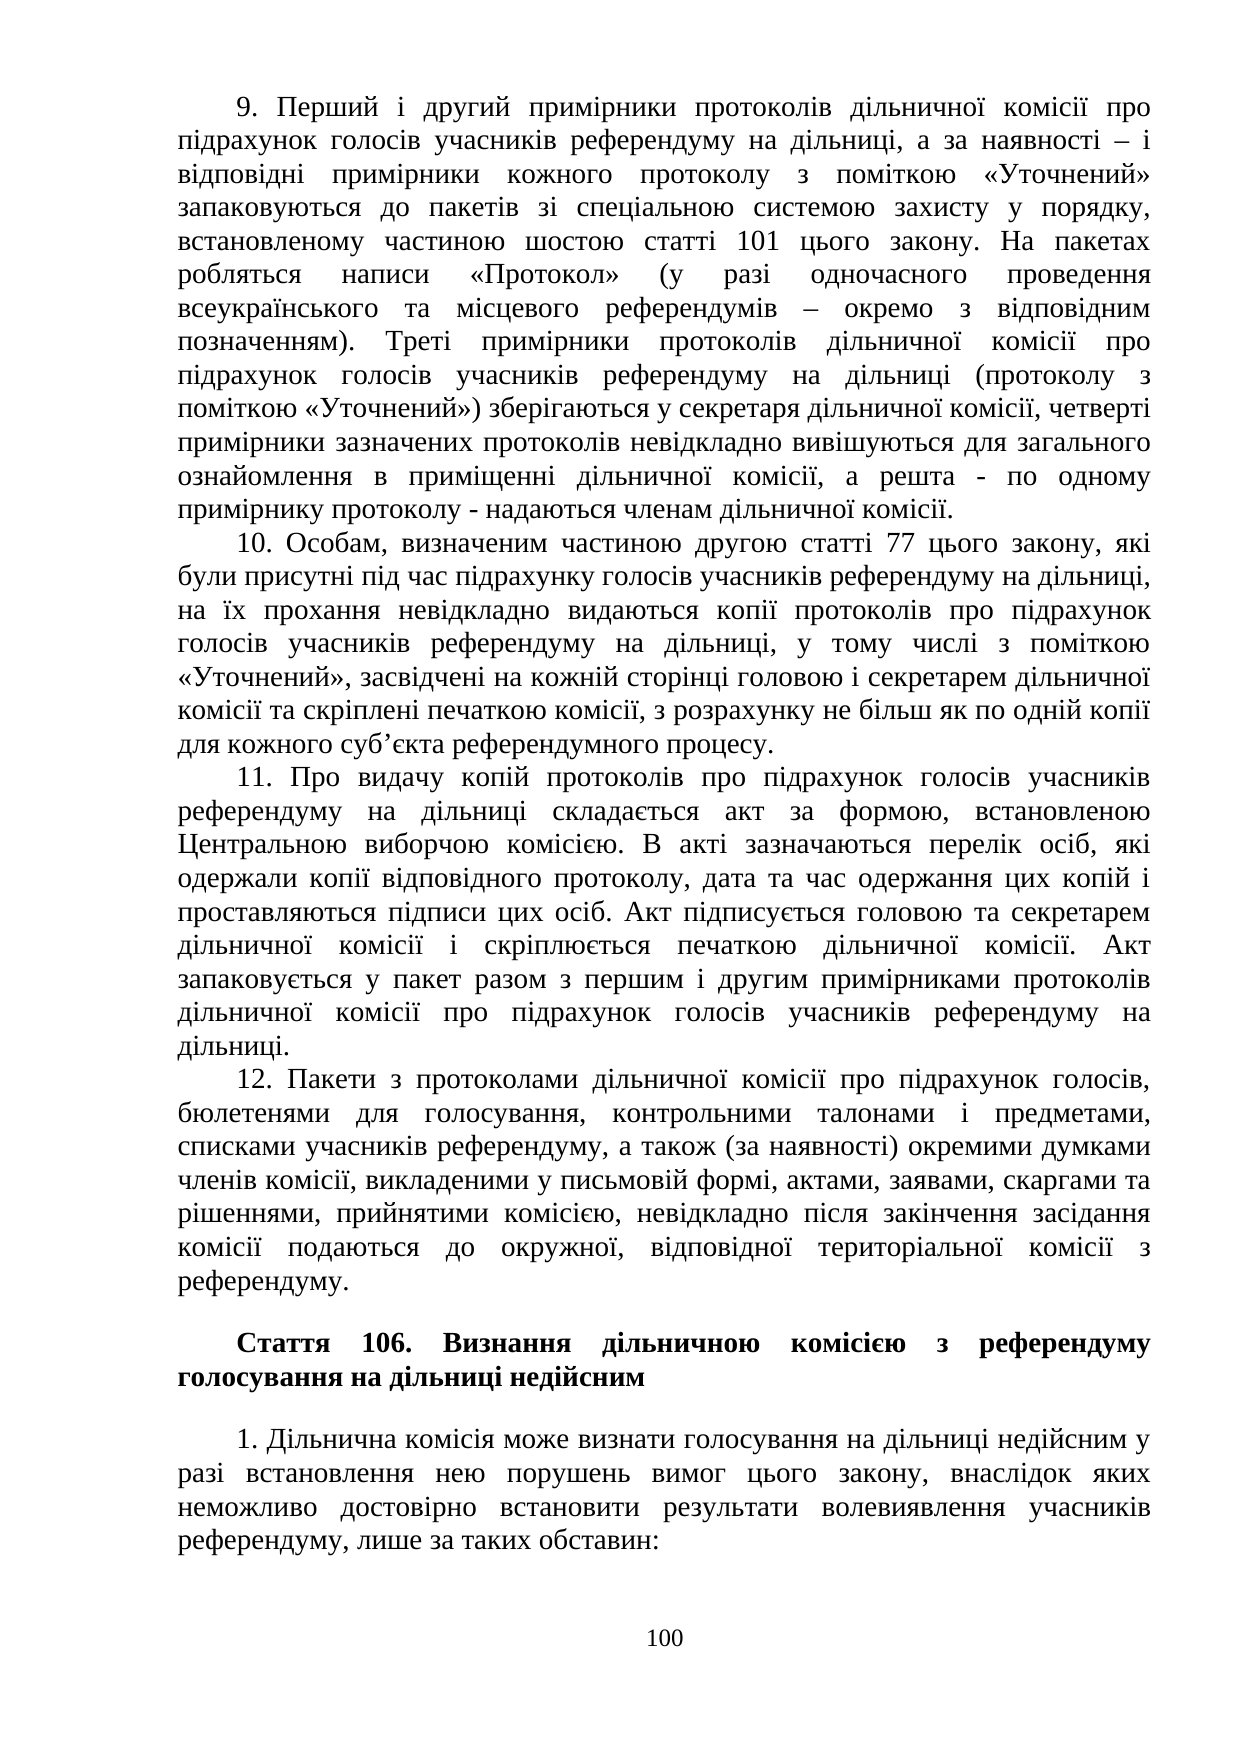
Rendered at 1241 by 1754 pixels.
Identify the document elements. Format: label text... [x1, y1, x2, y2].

text 1. Дільнична комісія може визнати голосування на дільниці недійсним у разі встановлення нею порушень вимог цього закону, внаслідок яких неможливо достовірно встановити результати волевиявлення учасників референдуму, лише за таких обставин: [177, 1422, 1152, 1556]
text Стаття 106. Визнання дільничною комісією з референдуму голосування на дільниці недійсним [177, 1325, 1152, 1392]
text 9. Перший і другий примірники протоколів дільничної комісії про підрахунок голосів учасників референдуму на дільниці, а за наявності – і відповідні примірники кожного протоколу з поміткою «Уточнений» запаковуються до пакетів зі спеціальною системою захисту у порядку, встановленому частиною шостою статті 101 цього закону. На пакетах робляться написи «Протокол» (у разі одночасного проведення всеукраїнського та місцевого референдумів – окремо з відповідним позначенням). Треті примірники протоколів дільничної комісії про підрахунок голосів учасників референдуму на дільниці (протоколу з поміткою «Уточнений») зберігаються у секретаря дільничної комісії, четверті примірники зазначених протоколів невідкладно вивішуються для загального ознайомлення в приміщенні дільничної комісії, а решта - по одному примірнику протоколу - надаються членам дільничної комісії. [177, 89, 1152, 525]
text 11. Про видачу копій протоколів про підрахунок голосів учасників референдуму на дільниці складається акт за формою, встановленою Центральною виборчою комісією. В акті зазначаються перелік осіб, які одержали копії відповідного протоколу, дата та час одержання цих копій і проставляються підписи цих осіб. Акт підписується головою та секретарем дільничної комісії і скріплюється печаткою дільничної комісії. Акт запаковується у пакет разом з першим і другим примірниками протоколів дільничної комісії про підрахунок голосів учасників референдуму на дільниці. [177, 759, 1152, 1061]
text 10. Особам, визначеним частиною другою статті 77 цього закону, які були присутні під час підрахунку голосів учасників референдуму на дільниці, на їх прохання невідкладно видаються копії протоколів про підрахунок голосів учасників референдуму на дільниці, у тому числі з поміткою «Уточнений», засвідчені на кожній сторінці головою і секретарем дільничної комісії та скріплені печаткою комісії, з розрахунку не більш як по одній копії для кожного суб’єкта референдумного процесу. [177, 525, 1152, 759]
text 12. Пакети з протоколами дільничної комісії про підрахунок голосів, бюлетенями для голосування, контрольними талонами і предметами, списками учасників референдуму, а також (за наявності) окремими думками членів комісії, викладеними у письмовій формі, актами, заявами, скаргами та рішеннями, прийнятими комісією, невідкладно після закінчення засідання комісії подаються до окружної, відповідної територіальної комісії з референдуму. [177, 1061, 1152, 1296]
